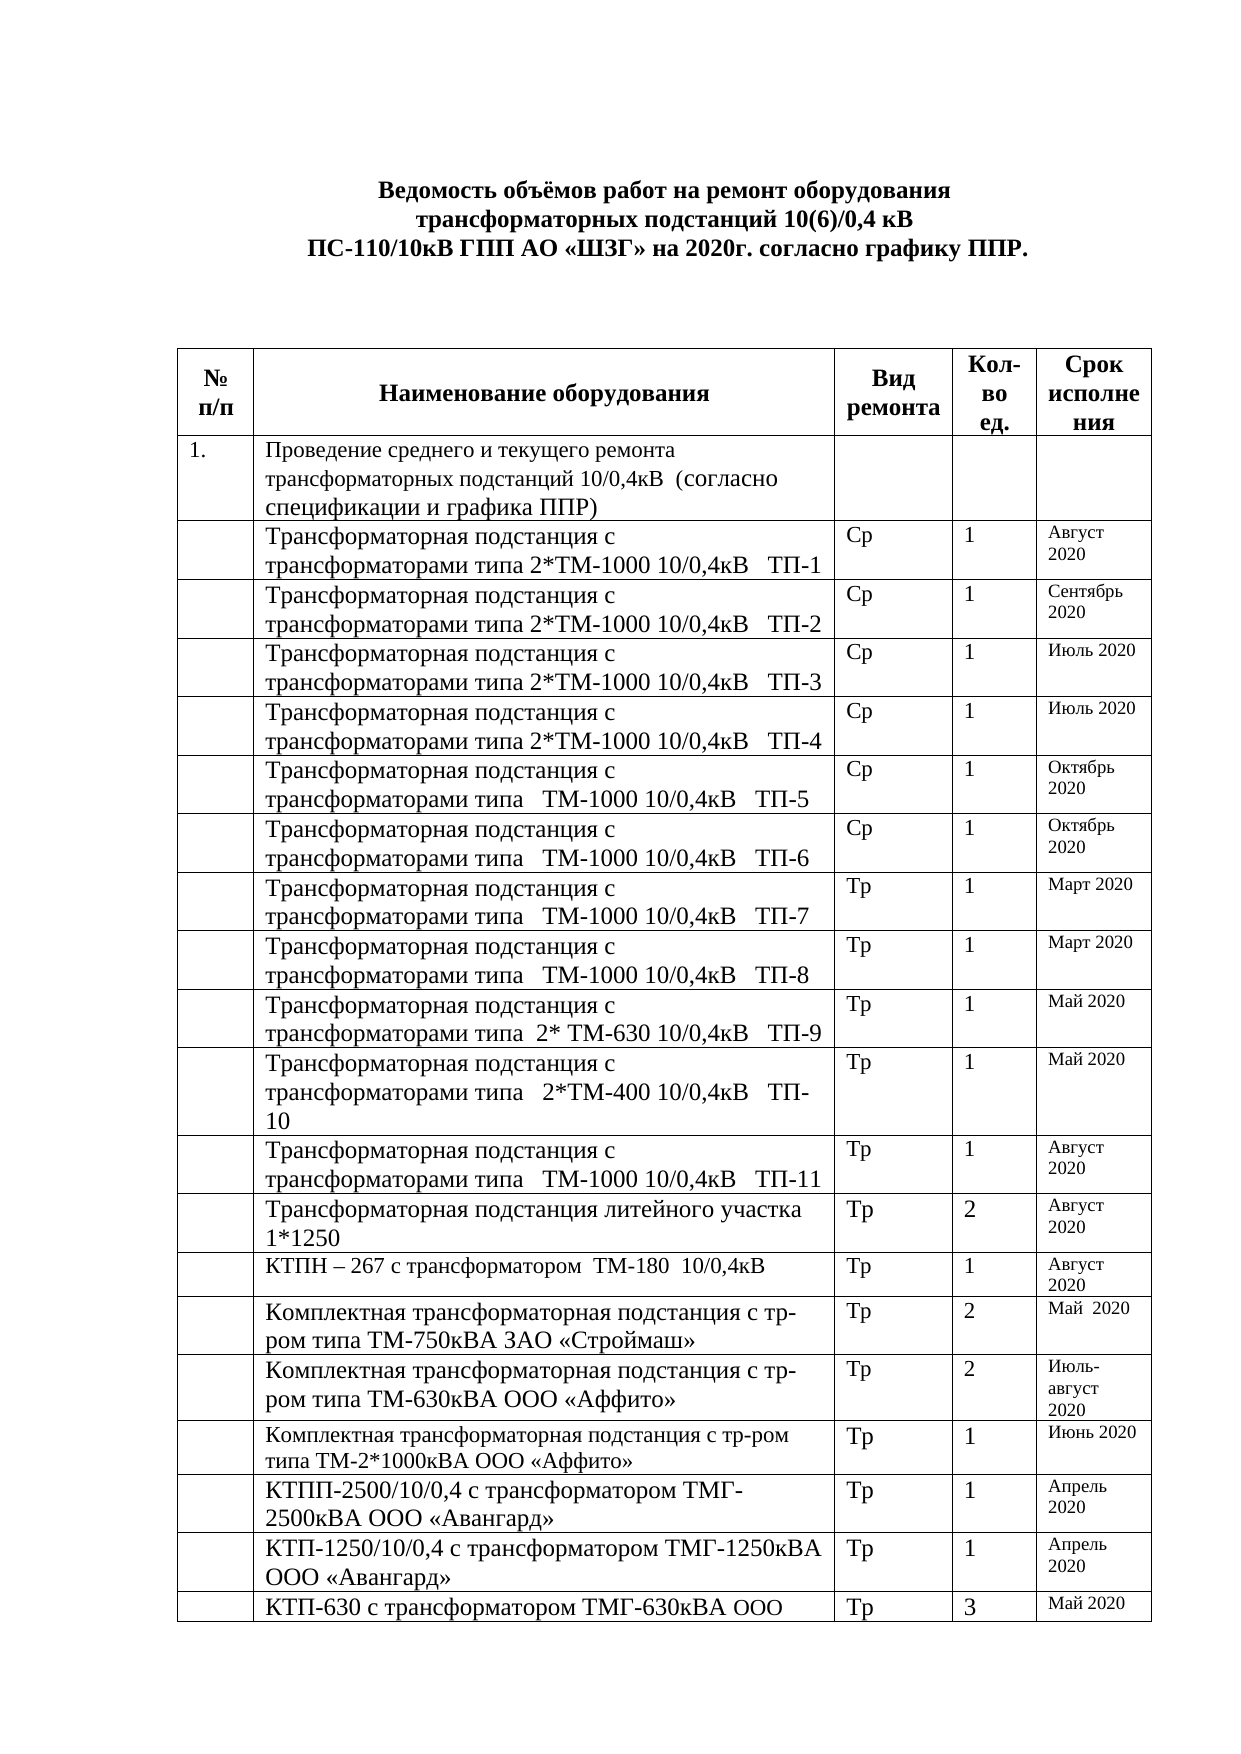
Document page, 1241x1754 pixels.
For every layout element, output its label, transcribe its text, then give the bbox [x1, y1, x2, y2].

table_cell КТП-1250/10/0,4 с трансформатором ТМГ-1250кВА ООО «Авангард» [254, 1533, 834, 1591]
table_cell 1 [953, 1136, 1036, 1193]
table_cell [254, 1592, 834, 1621]
table_cell Тр [835, 1355, 952, 1420]
table_cell 1 [953, 1048, 1036, 1134]
table_cell Май 2020 [1037, 1592, 1151, 1621]
table_cell Трансформаторная подстанция с трансформаторами типа ТМ-1000 10/0,4кВ ТП-7 [254, 873, 834, 930]
table_cell [178, 521, 253, 579]
table_cell 2 [953, 1297, 1036, 1354]
table_cell 1 [953, 697, 1036, 754]
table_cell 2 [953, 1194, 1036, 1252]
table_cell Май 2020 [1037, 990, 1151, 1047]
table_cell Трансформаторная подстанция с трансформаторами типа ТМ-1000 10/0,4кВ ТП-8 [254, 931, 834, 989]
table_cell Трансформаторная подстанция с трансформаторами типа 2* ТМ-630 10/0,4кВ ТП-9 [254, 990, 834, 1047]
table_cell Тр [835, 1475, 952, 1532]
table_cell Август 2020 [1037, 1136, 1151, 1193]
table_cell Ср [835, 639, 952, 696]
table_header Вид ремонта [835, 349, 952, 435]
table_cell [178, 1421, 253, 1474]
table_cell Трансформаторная подстанция с трансформаторами типа ТМ-1000 10/0,4кВ ТП-5 [254, 756, 834, 813]
table_cell [178, 1194, 253, 1252]
table_cell Апрель 2020 [1037, 1475, 1151, 1532]
table_cell 1 [953, 1253, 1036, 1296]
table_cell 1 [953, 814, 1036, 872]
table_cell [178, 1592, 253, 1621]
table_cell Ср [835, 814, 952, 872]
table_cell Март 2020 [1037, 931, 1151, 989]
table_cell 3 [953, 1592, 1036, 1621]
table_cell Август 2020 [1037, 1253, 1151, 1296]
table_cell Комплектная трансформаторная подстанция с тр-ром типа ТМ-2*1000кВА ООО «Аффито» [254, 1421, 834, 1474]
table_cell [178, 1048, 253, 1134]
table_cell 1 [953, 756, 1036, 813]
table_cell 1 [953, 580, 1036, 637]
table_cell Ср [835, 521, 952, 579]
table_cell 1. [178, 436, 253, 520]
table_cell [178, 1136, 253, 1193]
table_cell [178, 1533, 253, 1591]
table_cell Тр [835, 1592, 952, 1621]
table_cell Трансформаторная подстанция с трансформаторами типа 2*ТМ-1000 10/0,4кВ ТП-3 [254, 639, 834, 696]
table_cell Трансформаторная подстанция с трансформаторами типа 2*ТМ-400 10/0,4кВ ТП-10 [254, 1048, 834, 1134]
table_cell 1 [953, 990, 1036, 1047]
text трансформаторных подстанций 10(6)/0,4 кВ [177, 204, 1152, 233]
table_cell Октябрь 2020 [1037, 756, 1151, 813]
table_cell 2 [953, 1355, 1036, 1420]
table_cell Трансформаторная подстанция с трансформаторами типа ТМ-1000 10/0,4кВ ТП-6 [254, 814, 834, 872]
table_cell Май 2020 [1037, 1048, 1151, 1134]
table_cell 1 [953, 521, 1036, 579]
table_cell [178, 756, 253, 813]
text Ведомость объёмов работ на ремонт оборудования [177, 176, 1152, 204]
table_cell [1037, 436, 1151, 520]
table_header Наименование оборудования [254, 349, 834, 435]
text ПС-110/10кВ ГПП АО «ШЗГ» на 2020г. согласно графику ППР. [177, 233, 1152, 262]
table_cell 1 [953, 1421, 1036, 1474]
table_cell [178, 873, 253, 930]
table_cell Тр [835, 1048, 952, 1134]
table_cell [178, 931, 253, 989]
table_cell 1 [953, 873, 1036, 930]
table_cell [178, 1253, 253, 1296]
table_cell Комплектная трансформаторная подстанция с тр-ром типа ТМ-630кВА ООО «Аффито» [254, 1355, 834, 1420]
table_cell Проведение среднего и текущего ремонта трансформаторных подстанций 10/0,4кВ (согласно спецификации и графика ППР) [254, 436, 834, 520]
table_cell [835, 436, 952, 520]
table_cell Май 2020 [1037, 1297, 1151, 1354]
table_cell Трансформаторная подстанция с трансформаторами типа 2*ТМ-1000 10/0,4кВ ТП-4 [254, 697, 834, 754]
table_cell Сентябрь 2020 [1037, 580, 1151, 637]
table_header Кол-во ед. [953, 349, 1036, 435]
table_cell Ср [835, 580, 952, 637]
table_cell Комплектная трансформаторная подстанция с тр-ром типа ТМ-750кВА ЗАО «Строймаш» [254, 1297, 834, 1354]
table_cell Ср [835, 756, 952, 813]
table_cell Тр [835, 990, 952, 1047]
table_cell Август 2020 [1037, 1194, 1151, 1252]
table_cell Июль 2020 [1037, 639, 1151, 696]
table_cell [178, 1297, 253, 1354]
table_cell 1 [953, 1475, 1036, 1532]
table_cell Ср [835, 697, 952, 754]
table_cell Тр [835, 931, 952, 989]
table_cell Трансформаторная подстанция с трансформаторами типа ТМ-1000 10/0,4кВ ТП-11 [254, 1136, 834, 1193]
table_cell Трансформаторная подстанция с трансформаторами типа 2*ТМ-1000 10/0,4кВ ТП-1 [254, 521, 834, 579]
table_cell Апрель 2020 [1037, 1533, 1151, 1591]
table_cell Июль-август 2020 [1037, 1355, 1151, 1420]
table_cell [178, 697, 253, 754]
table_cell КТПН – 267 с трансформатором ТМ-180 10/0,4кВ [254, 1253, 834, 1296]
table_cell 1 [953, 931, 1036, 989]
table_cell [953, 436, 1036, 520]
table_cell Июнь 2020 [1037, 1421, 1151, 1474]
table_cell Июль 2020 [1037, 697, 1151, 754]
table_cell [178, 1475, 253, 1532]
table_cell Трансформаторная подстанция литейного участка 1*1250 [254, 1194, 834, 1252]
table_cell Тр [835, 1253, 952, 1296]
table_cell [178, 580, 253, 637]
table_cell Август 2020 [1037, 521, 1151, 579]
table_cell [178, 990, 253, 1047]
table_cell Октябрь 2020 [1037, 814, 1151, 872]
table_cell Тр [835, 1136, 952, 1193]
table_cell 1 [953, 1533, 1036, 1591]
table_cell КТПП-2500/10/0,4 с трансформатором ТМГ-2500кВА ООО «Авангард» [254, 1475, 834, 1532]
table_cell 1 [953, 639, 1036, 696]
table_cell Март 2020 [1037, 873, 1151, 930]
table_cell [178, 1355, 253, 1420]
table_cell Тр [835, 1533, 952, 1591]
table_header № п/п [178, 349, 253, 435]
table_cell [178, 814, 253, 872]
table_cell Тр [835, 1421, 952, 1474]
table_header Срок исполне ния [1037, 349, 1151, 435]
table_cell Тр [835, 1297, 952, 1354]
table_cell Трансформаторная подстанция с трансформаторами типа 2*ТМ-1000 10/0,4кВ ТП-2 [254, 580, 834, 637]
table_cell [178, 639, 253, 696]
table_cell Тр [835, 873, 952, 930]
table_cell Тр [835, 1194, 952, 1252]
